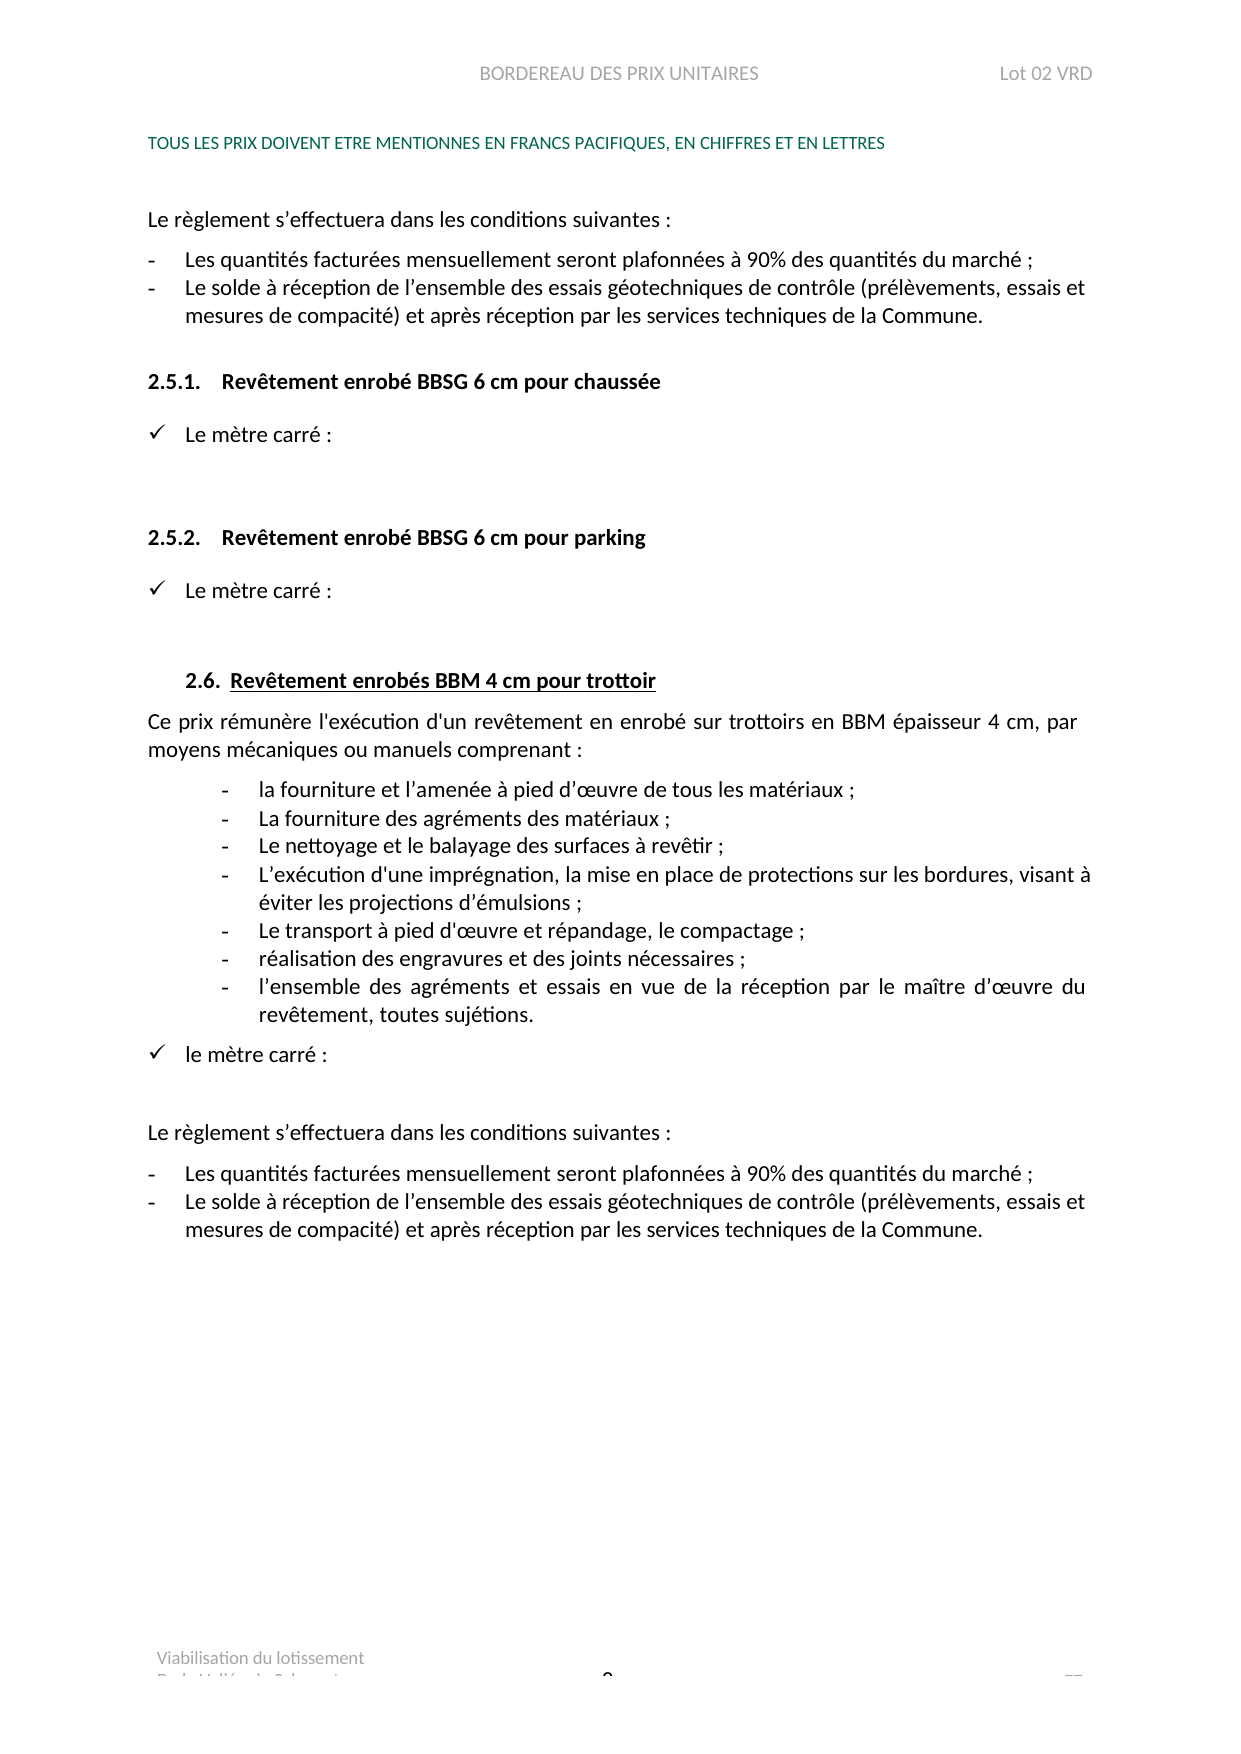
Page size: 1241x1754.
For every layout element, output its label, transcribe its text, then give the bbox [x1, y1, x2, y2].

list la fourniture et l’amenée à pied d’œuvre de tous les matériaux ; [221, 776, 1105, 804]
subtitle Revêtement enrobés BBM 4 cm pour trottoir [185, 667, 1105, 695]
subtitle Revêtement enrobé BBSG 6 cm pour chaussée [148, 367, 1105, 395]
subtitle Revêtement enrobé BBSG 6 cm pour parking [148, 523, 1105, 551]
text Ce prix rémunère l'exécution d'un revêtement en enrobé sur trottoirs en BBM épaisseur 4 cm, par moyens mécaniques ou manuels comprenant : [148, 707, 1093, 763]
list réalisation des engravures et des joints nécessaires ; [221, 944, 1105, 972]
text TOUS LES PRIX DOIVENT ETRE MENTIONNES EN FRANCS PACIFIQUES, EN CHIFFRES ET EN LETTRES [148, 132, 1105, 154]
text Le règlement s’effectuera dans les conditions suivantes : [148, 1118, 1105, 1146]
list Les quantités facturées mensuellement seront plafonnées à 90% des quantités du marché ; [148, 1159, 1105, 1187]
list Le mètre carré : [148, 420, 1105, 448]
list L’exécution d'une imprégnation, la mise en place de protections sur les bordures, visant à éviter les projections d’émulsions ; [221, 860, 1093, 916]
list l’ensemble des agréments et essais en vue de la réception par le maître d’œuvre du revêtement, toutes sujétions. [221, 972, 1093, 1028]
text Le règlement s’effectuera dans les conditions suivantes : [148, 205, 1105, 233]
list Le mètre carré : [148, 576, 1105, 604]
list Le solde à réception de l’ensemble des essais géotechniques de contrôle (prélèvements, essais et mesures de compacité) et après réception par les services techniques de la Commune. [148, 273, 1093, 329]
list Le transport à pied d'œuvre et répandage, le compactage ; [221, 916, 1105, 944]
list Les quantités facturées mensuellement seront plafonnées à 90% des quantités du marché ; [148, 245, 1105, 273]
list Le nettoyage et le balayage des surfaces à revêtir ; [221, 832, 1105, 860]
list La fourniture des agréments des matériaux ; [221, 804, 1105, 832]
list Le solde à réception de l’ensemble des essais géotechniques de contrôle (prélèvements, essais et mesures de compacité) et après réception par les services techniques de la Commune. [148, 1187, 1093, 1243]
list le mètre carré : [148, 1040, 1105, 1068]
